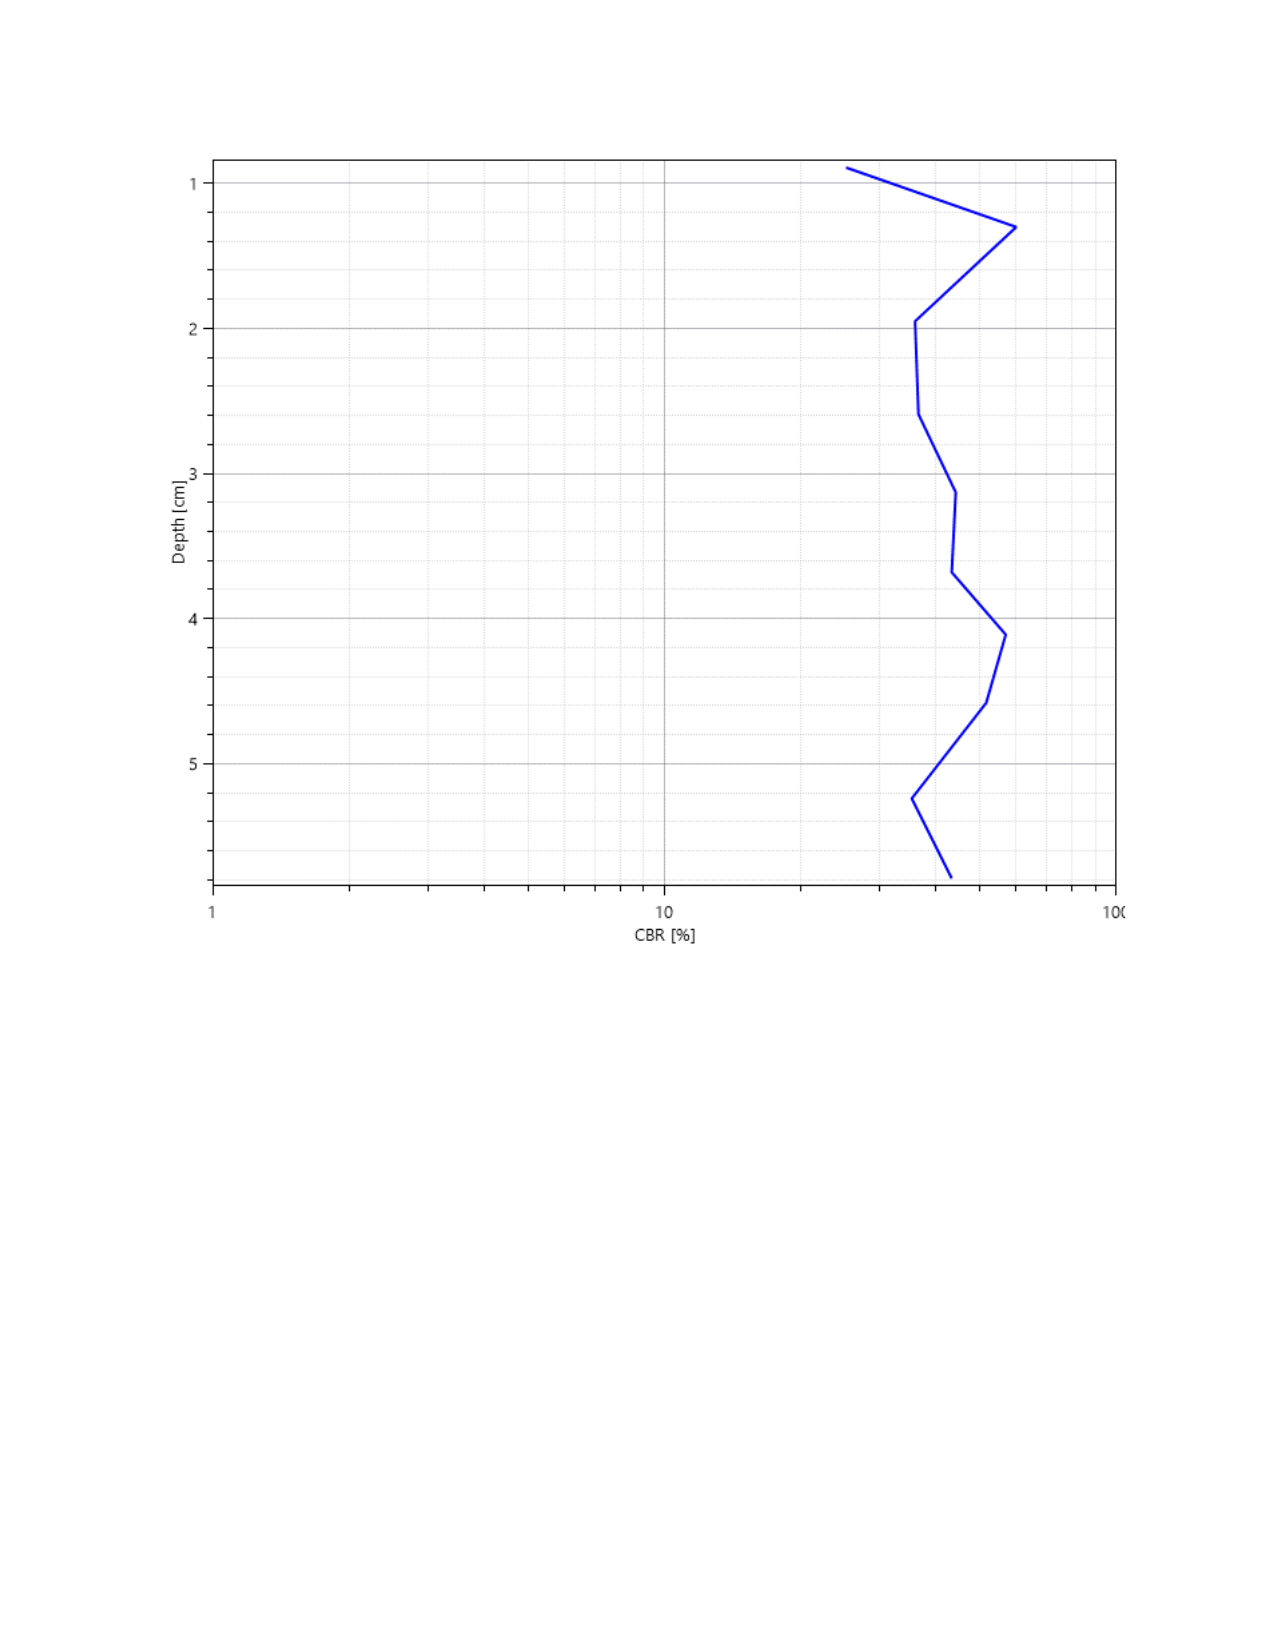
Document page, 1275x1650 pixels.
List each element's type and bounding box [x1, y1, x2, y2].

picture [150, 150, 1125, 961]
